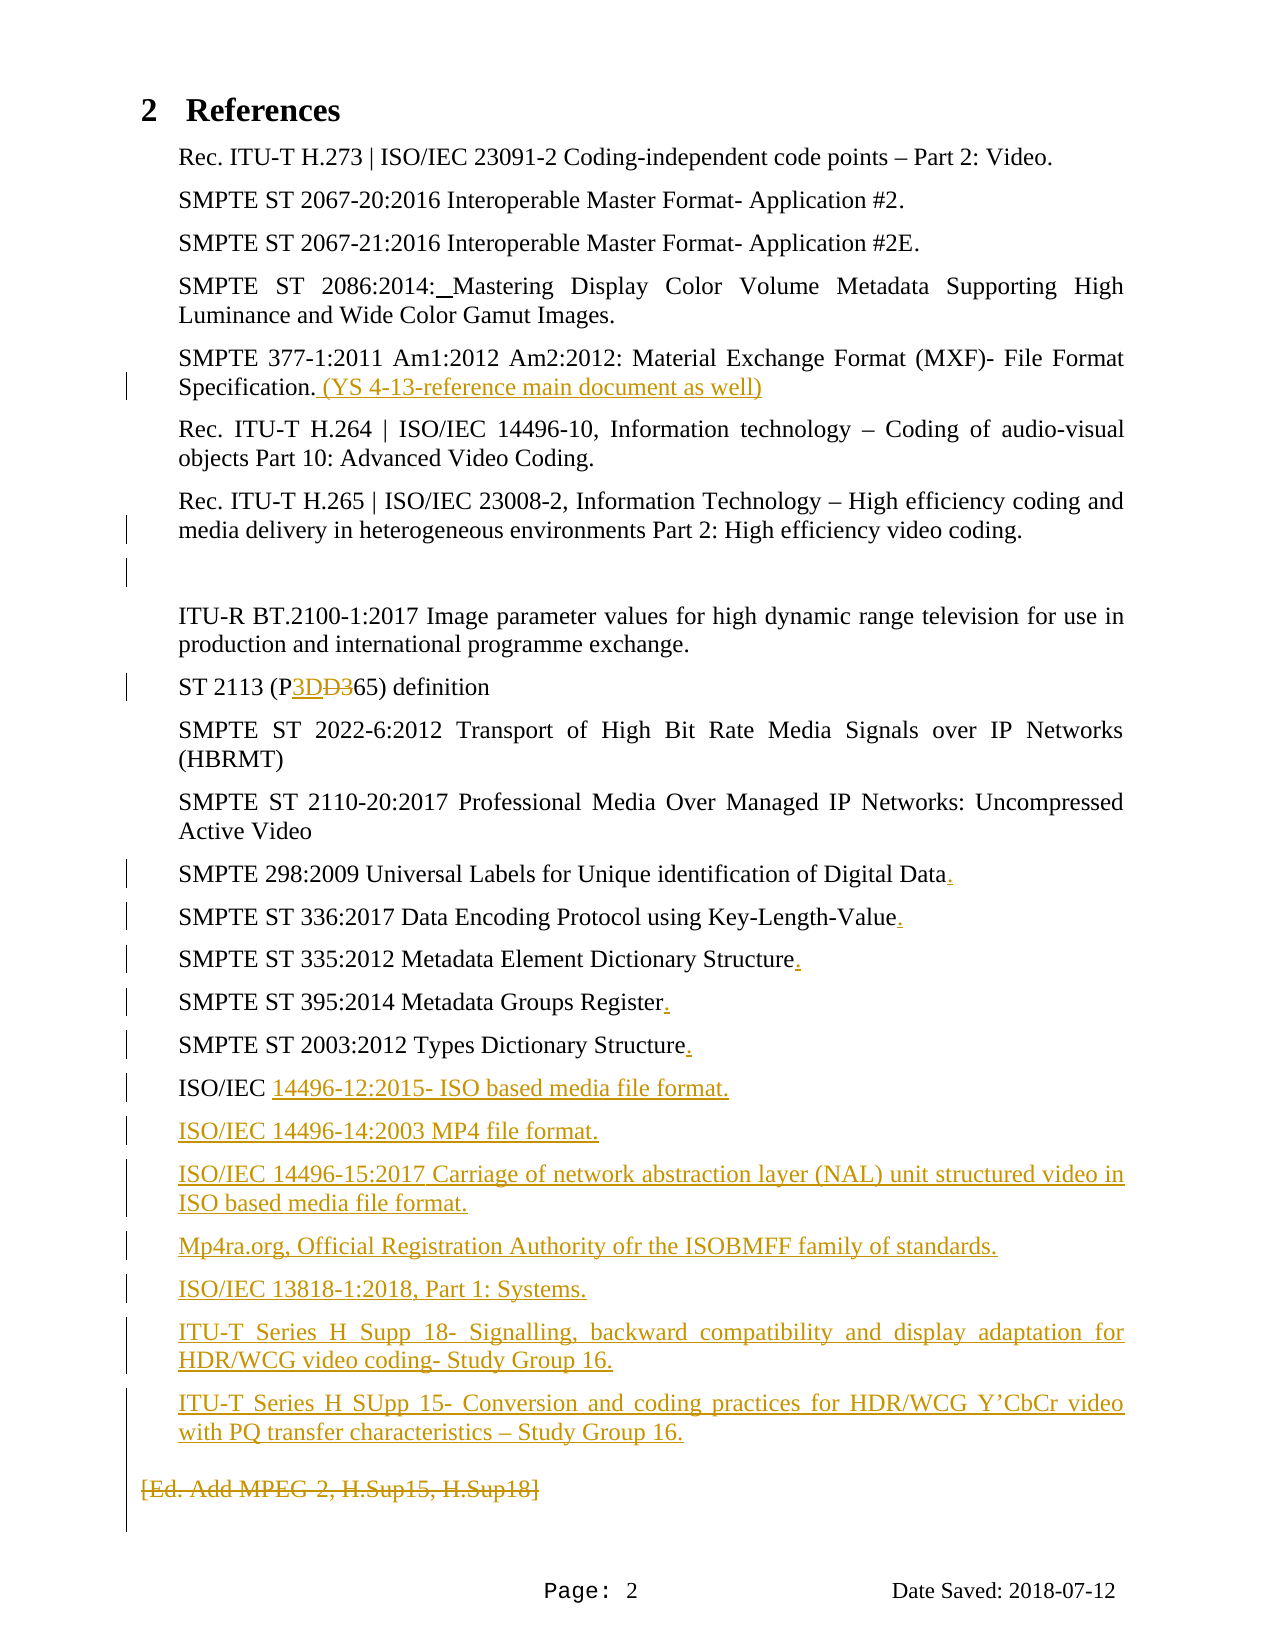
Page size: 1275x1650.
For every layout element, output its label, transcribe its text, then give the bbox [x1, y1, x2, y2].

text Rec. ITU-T H.265 | ISO/IEC 23008-2, Information Technology – High efficiency coding and media delivery in heterogeneous environments Part 2: High efficiency video coding. [178, 486, 1125, 544]
text SMPTE ST 2067-20:2016 Interoperable Master Format- Application #2. [141, 185, 1125, 214]
text SMPTE ST 395:2014 Metadata Groups Register [178, 987, 1125, 1016]
text Rec. ITU-T H.273 | ISO/IEC 23091-2 Coding-independent code points – Part 2: Video. [141, 142, 1125, 171]
text SMPTE ST 2022-6:2012 Transport of High Bit Rate Media Signals over IP Networks (HBRMT) [178, 715, 1125, 773]
text SMPTE ST 2086:2014: Mastering Display Color Volume Metadata Supporting High Luminance and Wide Color Gamut Images. [178, 271, 1125, 329]
text ITU-R BT.2100-1:2017 Image parameter values for high dynamic range television for use in production and international programme exchange. [178, 601, 1125, 658]
text SMPTE 377-1:2011 Am1:2012 Am2:2012: Material Exchange Format (MXF)- File Format Specification. [178, 343, 1125, 400]
text SMPTE ST 335:2012 Metadata Element Dictionary Structure [178, 944, 1125, 973]
text ISO/IEC [178, 1073, 1125, 1102]
text SMPTE ST 2067-21:2016 Interoperable Master Format- Application #2E. [141, 228, 1125, 257]
text SMPTE ST 2110-20:2017 Professional Media Over Managed IP Networks: Uncompressed Active Video [178, 787, 1125, 844]
text SMPTE ST 336:2017 Data Encoding Protocol using Key-Length-Value [178, 902, 1125, 930]
text ST 2113 (P65) definition [141, 672, 1125, 701]
text SMPTE 298:2009 Universal Labels for Unique identification of Digital Data [178, 859, 1125, 887]
text SMPTE ST 2003:2012 Types Dictionary Structure [178, 1030, 1125, 1059]
text Rec. ITU-T H.264 | ISO/IEC 14496-10, Information technology – Coding of audio-visual objects Part 10: Advanced Video Coding. [178, 414, 1125, 472]
subtitle References [141, 90, 1125, 128]
